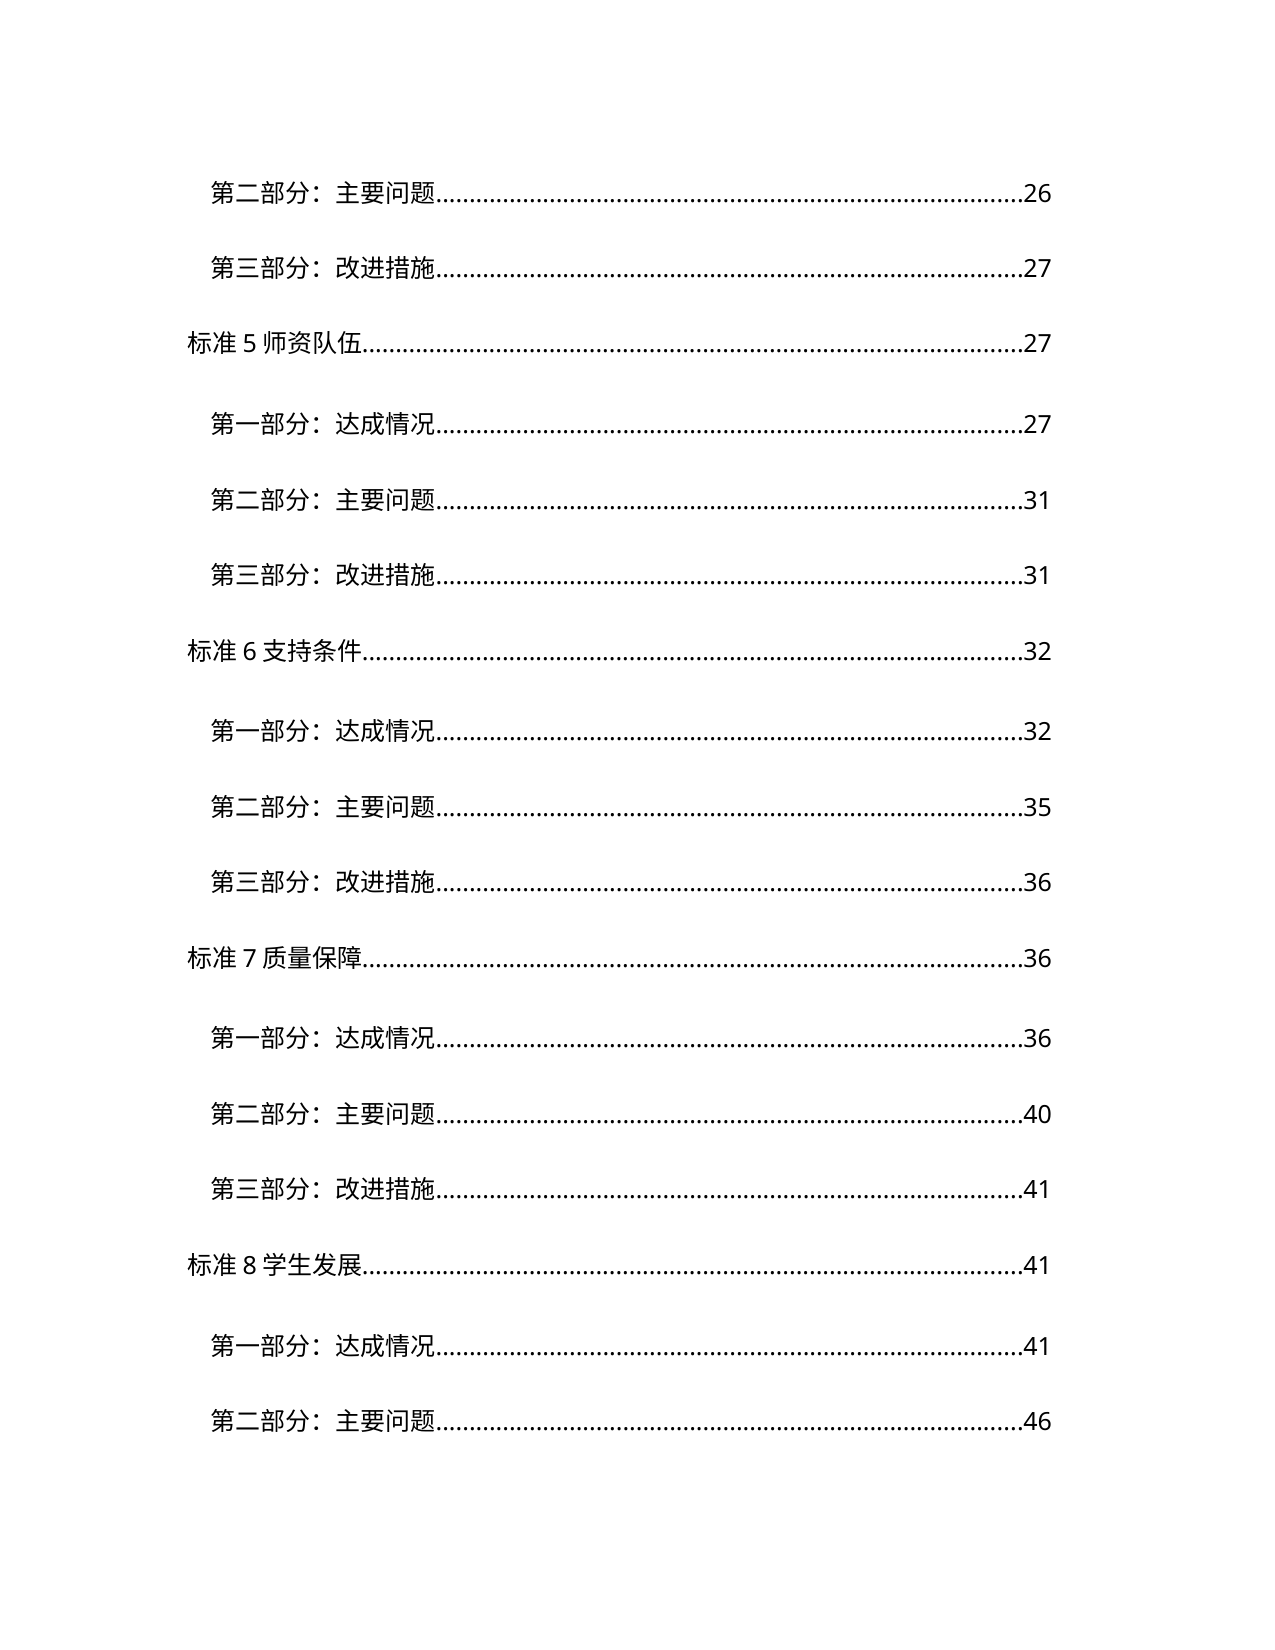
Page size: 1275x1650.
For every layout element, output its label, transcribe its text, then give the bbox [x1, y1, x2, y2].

text 第二部分：主要问题 31 [211, 466, 1087, 531]
text 第三部分：改进措施 41 [211, 1155, 1087, 1220]
text 第三部分：改进措施 36 [211, 848, 1087, 913]
text 标准7质量保障 36 [187, 924, 1087, 989]
text 第三部分：改进措施 31 [211, 541, 1087, 606]
text 第二部分：主要问题 46 [211, 1387, 1087, 1452]
text 第一部分：达成情况 41 [211, 1312, 1087, 1377]
text 第一部分：达成情况 32 [211, 697, 1087, 762]
text 第三部分：改进措施 27 [211, 234, 1087, 299]
text 第二部分：主要问题 35 [211, 773, 1087, 838]
text 标准6支持条件 32 [187, 617, 1087, 682]
text 标准5师资队伍 27 [187, 309, 1087, 374]
text 第二部分：主要问题 40 [211, 1080, 1087, 1145]
text 第一部分：达成情况 27 [211, 390, 1087, 455]
text 第一部分：达成情况 36 [211, 1004, 1087, 1069]
text 第二部分：主要问题 26 [211, 159, 1087, 224]
text 标准8学生发展 41 [187, 1231, 1087, 1296]
